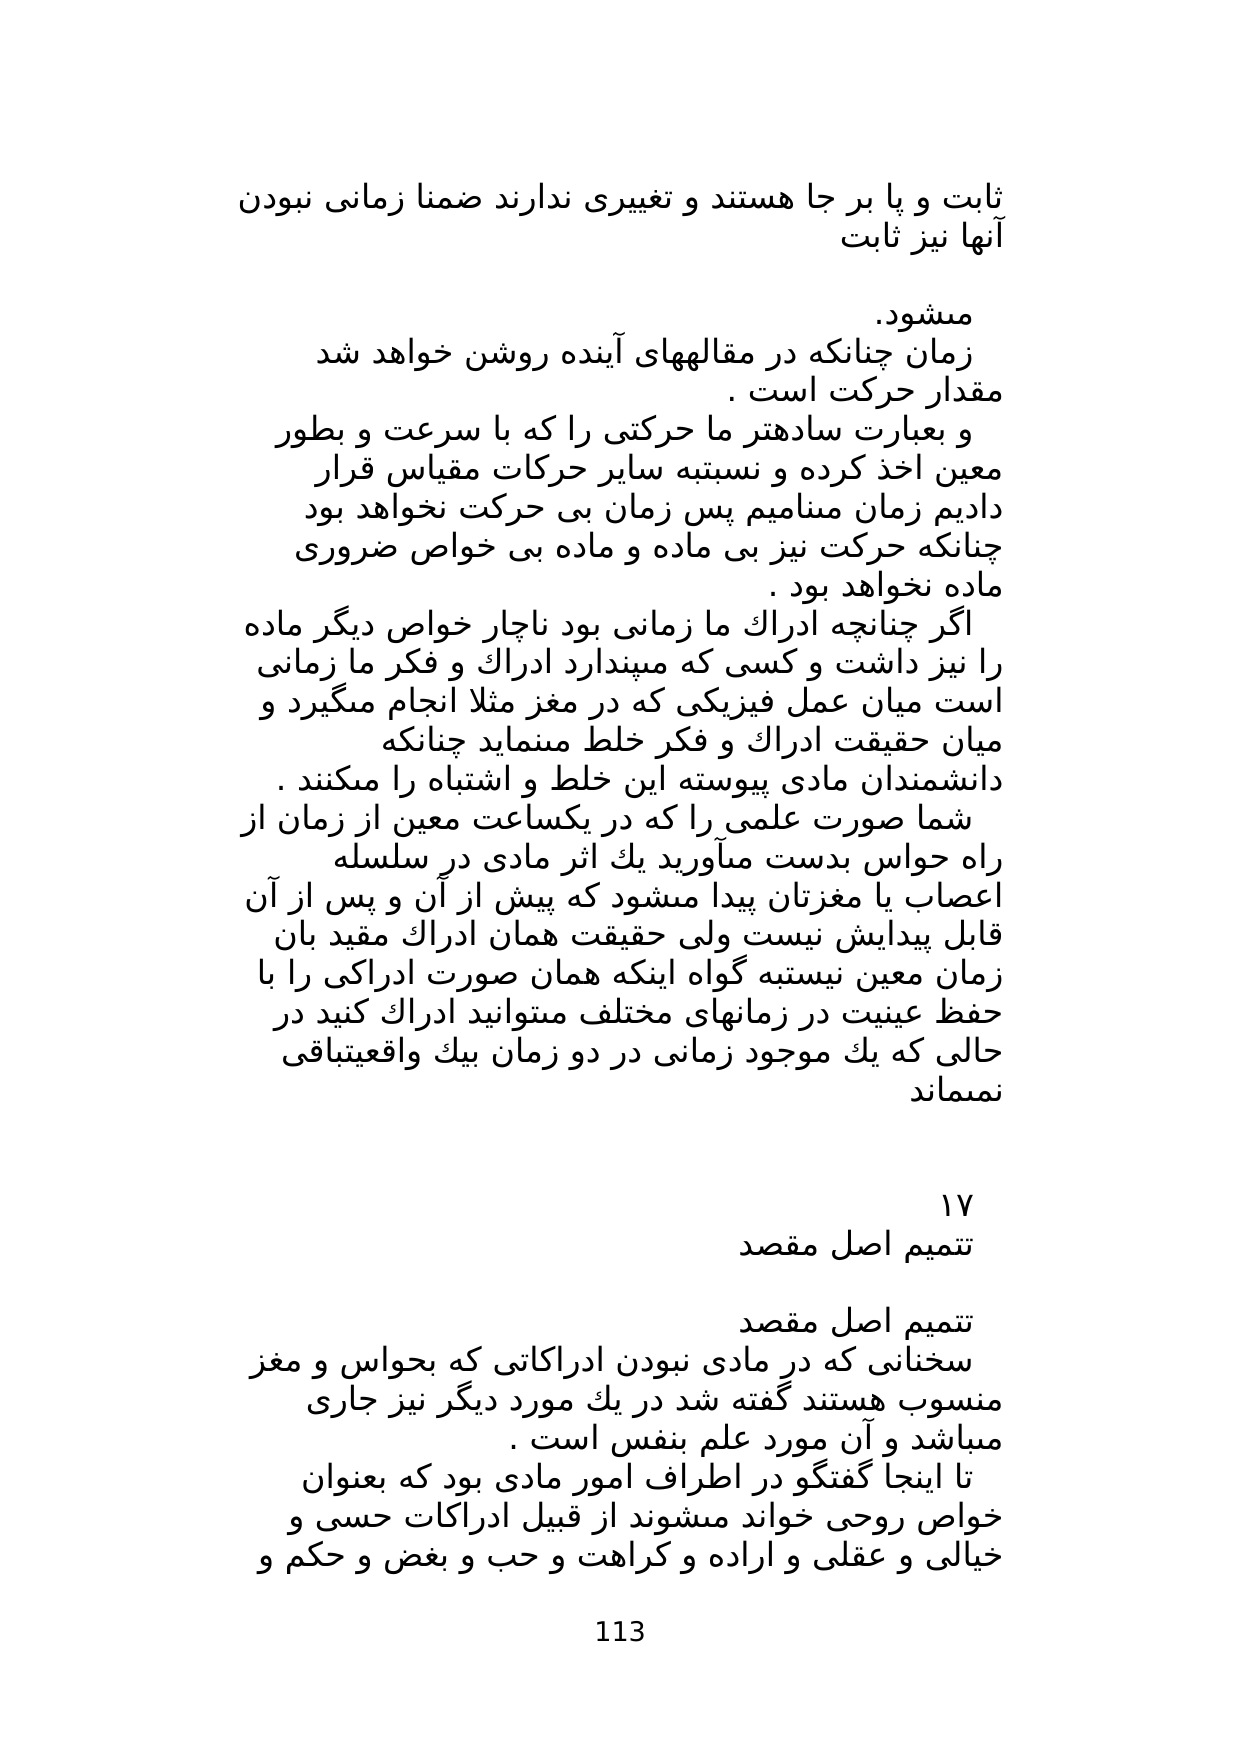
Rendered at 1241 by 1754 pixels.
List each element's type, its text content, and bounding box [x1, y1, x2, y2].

text و بعبارت ساده‏تر ما حركتى را كه با سرعت و بطور معين اخذ كرده و نسبت‏به ساير حركات مقياس قرار داديم زمان مى‏ناميم پس زمان بى حركت نخواهد بود چنانكه حركت نيز بى ماده و ماده بى خواص ضرورى ماده نخواهد بود . [236, 410, 1004, 604]
text شما صورت علمى را كه در يكساعت معين از زمان از راه حواس بدست مى‏آوريد يك اثر مادى در سلسله اعصاب يا مغزتان پيدا مى‏شود كه پيش از آن و پس از آن قابل پيدايش نيست ولى حقيقت همان ادراك مقيد بان زمان معين نيست‏به گواه اينكه همان صورت ادراكى را با حفظ عينيت در زمانهاى مختلف مى‏توانيد ادراك كنيد در حالى كه يك موجود زمانى در دو زمان بيك واقعيت‏باقى نمى‏ماند [236, 798, 1004, 1109]
text تتميم اصل مقصد [236, 1302, 1004, 1341]
text مى‏شود. [236, 293, 1004, 332]
text اگر چنانچه ادراك ما زمانى بود ناچار خواص ديگر ماده را نيز داشت و كسى كه مى‏پندارد ادراك و فكر ما زمانى است ميان عمل فيزيكى كه در مغز مثلا انجام مى‏گيرد و ميان حقيقت ادراك و فكر خلط مى‏نمايد چنانكه دانشمندان مادى پيوسته اين خلط و اشتباه را مى‏كنند . [236, 604, 1004, 798]
text سخنانى كه در مادى نبودن ادراكاتى كه بحواس و مغز منسوب هستند گفته شد در يك مورد ديگر نيز جارى مى‏باشد و آن مورد علم بنفس است . [236, 1341, 1004, 1457]
text زمان چنانكه در مقاله‏هاى آينده روشن خواهد شد مقدار حركت است . [236, 332, 1004, 410]
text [236, 177, 1004, 255]
text تتميم اصل مقصد [236, 1225, 1004, 1263]
text ۱۷ [236, 1186, 1004, 1225]
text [236, 1457, 1004, 1574]
